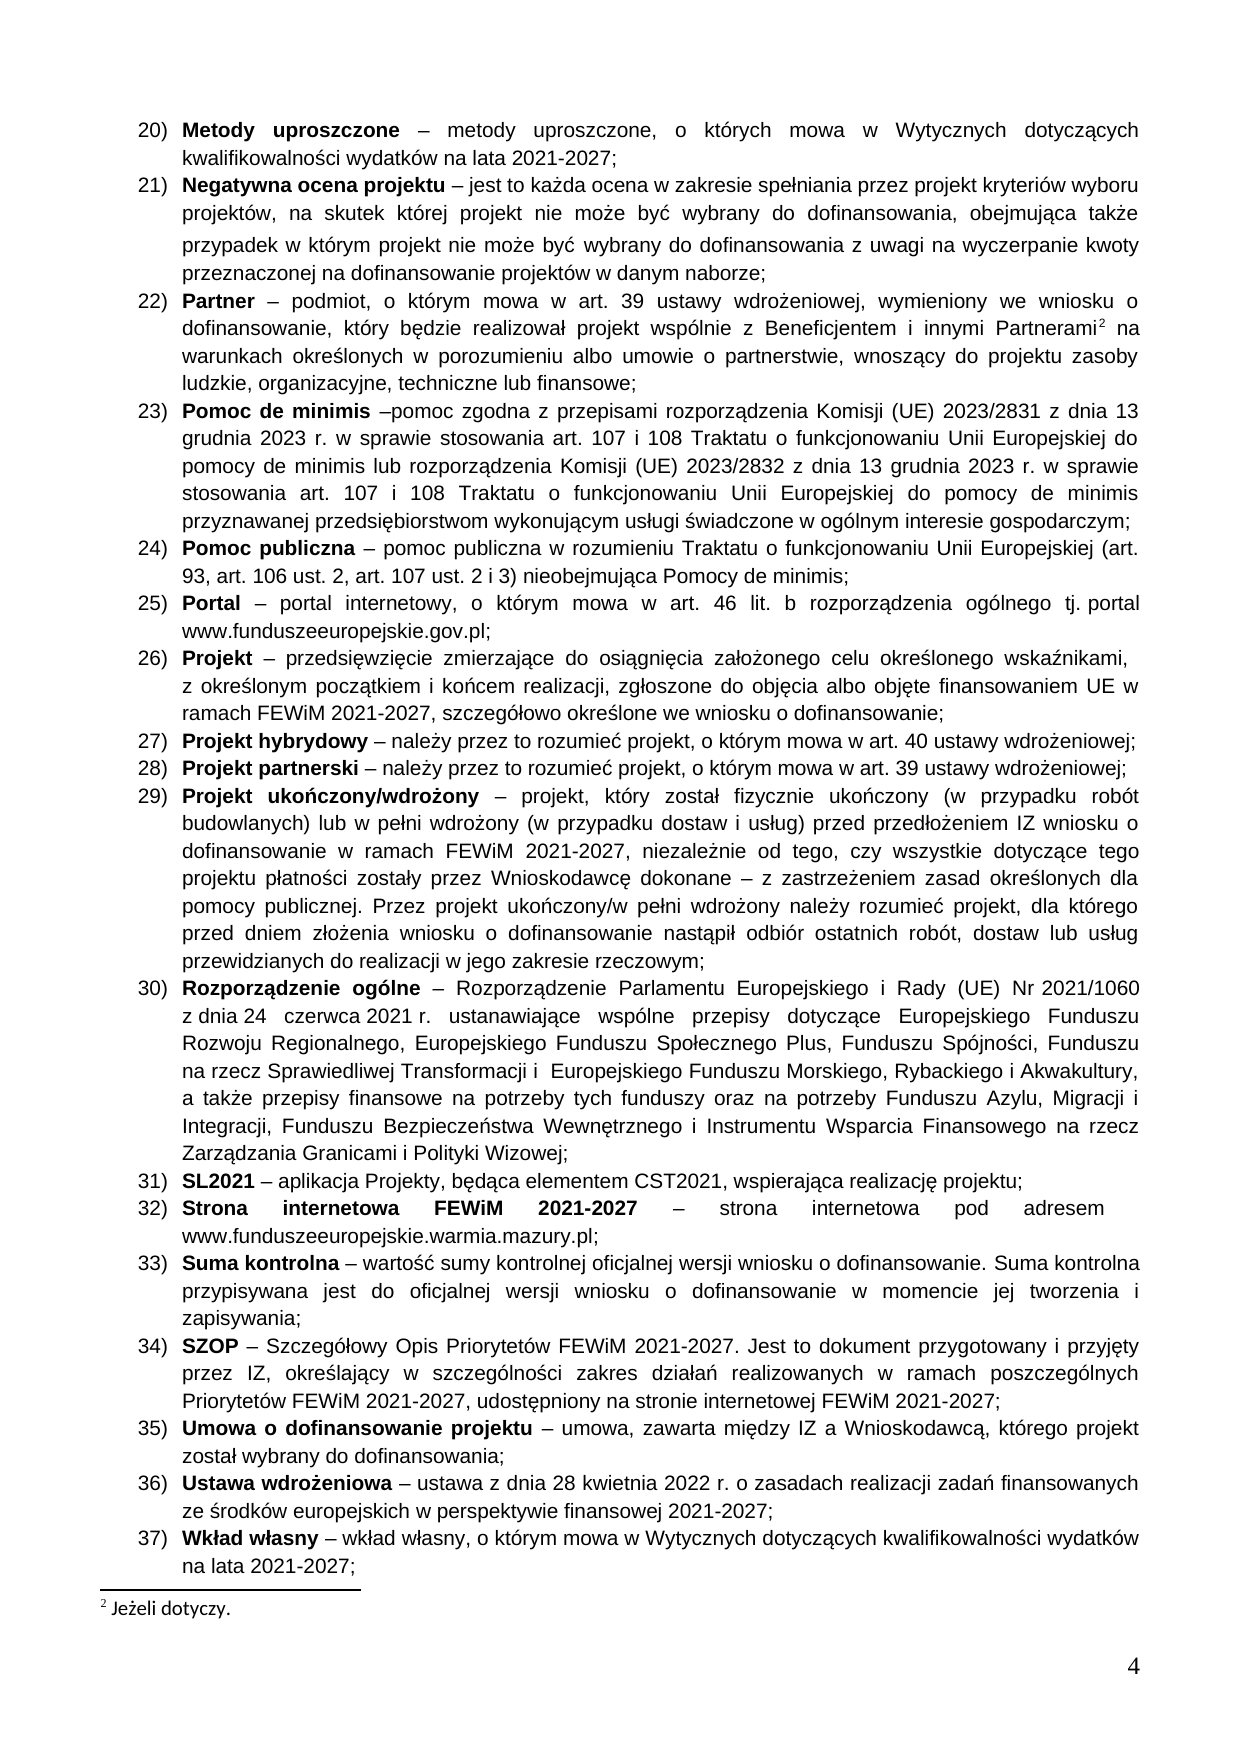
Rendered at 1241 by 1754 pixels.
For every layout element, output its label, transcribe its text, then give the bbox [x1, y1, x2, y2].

list Negatywna ocena projektu – jest to każda ocena w zakresie spełniania przez projekt kryteriów wyboru projektów, na skutek której projekt nie może być wybrany do dofinansowania, obejmująca także przypadek w którym projekt nie może być wybrany do dofinansowania z uwagi na wyczerpanie kwoty przeznaczonej na dofinansowanie projektów w danym naborze; [138, 173, 1140, 285]
list Umowa o dofinansowanie projektu – umowa, zawarta między IZ a Wnioskodawcą, którego projekt został wybrany do dofinansowania; [138, 1416, 1140, 1468]
list Partner – podmiot, o którym mowa w art. 39 ustawy wdrożeniowej, wymieniony we wniosku o dofinansowanie, który będzie realizował projekt wspólnie z Beneficjentem i innymi Partnerami na warunkach określonych w porozumieniu albo umowie o partnerstwie, wnoszący do projektu zasoby ludzkie, organizacyjne, techniczne lub finansowe; [138, 289, 1140, 395]
list Pomoc publiczna – pomoc publiczna w rozumieniu Traktatu o funkcjonowaniu Unii Europejskiej (art. 93, art. 106 ust. 2, art. 107 ust. 2 i 3) nieobejmująca Pomocy de minimis; [138, 536, 1140, 588]
list Projekt ukończony/wdrożony – projekt, który został fizycznie ukończony (w przypadku robót budowlanych) lub w pełni wdrożony (w przypadku dostaw i usług) przed przedłożeniem IZ wniosku o dofinansowanie w ramach FEWiM 2021-2027, niezależnie od tego, czy wszystkie dotyczące tego projektu płatności zostały przez Wnioskodawcę dokonane – z zastrzeżeniem zasad określonych dla pomocy publicznej. Przez projekt ukończony/w pełni wdrożony należy rozumieć projekt, dla którego przed dniem złożenia wniosku o dofinansowanie nastąpił odbiór ostatnich robót, dostaw lub usług przewidzianych do realizacji w jego zakresie rzeczowym; [138, 784, 1140, 973]
list Metody uproszczone – metody uproszczone, o których mowa w Wytycznych dotyczących kwalifikowalności wydatków na lata 2021-2027; [138, 118, 1140, 169]
list Projekt – przedsięwzięcie zmierzające do osiągnięcia założonego celu określonego wskaźnikami, z określonym początkiem i końcem realizacji, zgłoszone do objęcia albo objęte finansowaniem UE w ramach FEWiM 2021-2027, szczegółowo określone we wniosku o dofinansowanie; [138, 646, 1140, 725]
list Portal – portal internetowy, o którym mowa w art. 46 lit. b rozporządzenia ogólnego tj. portal www.funduszeeuropejskie.gov.pl; [138, 591, 1140, 643]
list Pomoc de minimis –pomoc zgodna z przepisami rozporządzenia Komisji (UE) 2023/2831 z dnia 13 grudnia 2023 r. w sprawie stosowania art. 107 i 108 Traktatu o funkcjonowaniu Unii Europejskiej do pomocy de minimis lub rozporządzenia Komisji (UE) 2023/2832 z dnia 13 grudnia 2023 r. w sprawie stosowania art. 107 i 108 Traktatu o funkcjonowaniu Unii Europejskiej do pomocy de minimis przyznawanej przedsiębiorstwom wykonującym usługi świadczone w ogólnym interesie gospodarczym; [138, 399, 1140, 533]
list Rozporządzenie ogólne – Rozporządzenie Parlamentu Europejskiego i Rady (UE) Nr 2021/1060 z dnia 24 czerwca 2021 r. ustanawiające wspólne przepisy dotyczące Europejskiego Funduszu Rozwoju Regionalnego, Europejskiego Funduszu Społecznego Plus, Funduszu Spójności, Funduszu na rzecz Sprawiedliwej Transformacji i Europejskiego Funduszu Morskiego, Rybackiego i Akwakultury, a także przepisy finansowe na potrzeby tych funduszy oraz na potrzeby Funduszu Azylu, Migracji i Integracji, Funduszu Bezpieczeństwa Wewnętrznego i Instrumentu Wsparcia Finansowego na rzecz Zarządzania Granicami i Polityki Wizowej; [138, 976, 1140, 1165]
list Wkład własny – wkład własny, o którym mowa w Wytycznych dotyczących kwalifikowalności wydatków na lata 2021-2027; [138, 1526, 1140, 1578]
list Suma kontrolna – wartość sumy kontrolnej oficjalnej wersji wniosku o dofinansowanie. Suma kontrolna przypisywana jest do oficjalnej wersji wniosku o dofinansowanie w momencie jej tworzenia i zapisywania; [138, 1251, 1140, 1330]
list Projekt partnerski – należy przez to rozumieć projekt, o którym mowa w art. 39 ustawy wdrożeniowej; [138, 756, 1140, 780]
list SL2021 – aplikacja Projekty, będąca elementem CST2021, wspierająca realizację projektu; [138, 1169, 1140, 1193]
list Strona internetowa FEWiM 2021-2027 – strona internetowa pod adresem www.funduszeeuropejskie.warmia.mazury.pl; [138, 1196, 1140, 1248]
list SZOP – Szczegółowy Opis Priorytetów FEWiM 2021-2027. Jest to dokument przygotowany i przyjęty przez IZ, określający w szczególności zakres działań realizowanych w ramach poszczególnych Priorytetów FEWiM 2021-2027, udostępniony na stronie internetowej FEWiM 2021-2027; [138, 1334, 1140, 1413]
list Ustawa wdrożeniowa – ustawa z dnia 28 kwietnia 2022 r. o zasadach realizacji zadań finansowanych ze środków europejskich w perspektywie finansowej 2021-2027; [138, 1471, 1140, 1523]
list Projekt hybrydowy – należy przez to rozumieć projekt, o którym mowa w art. 40 ustawy wdrożeniowej; [138, 729, 1140, 753]
